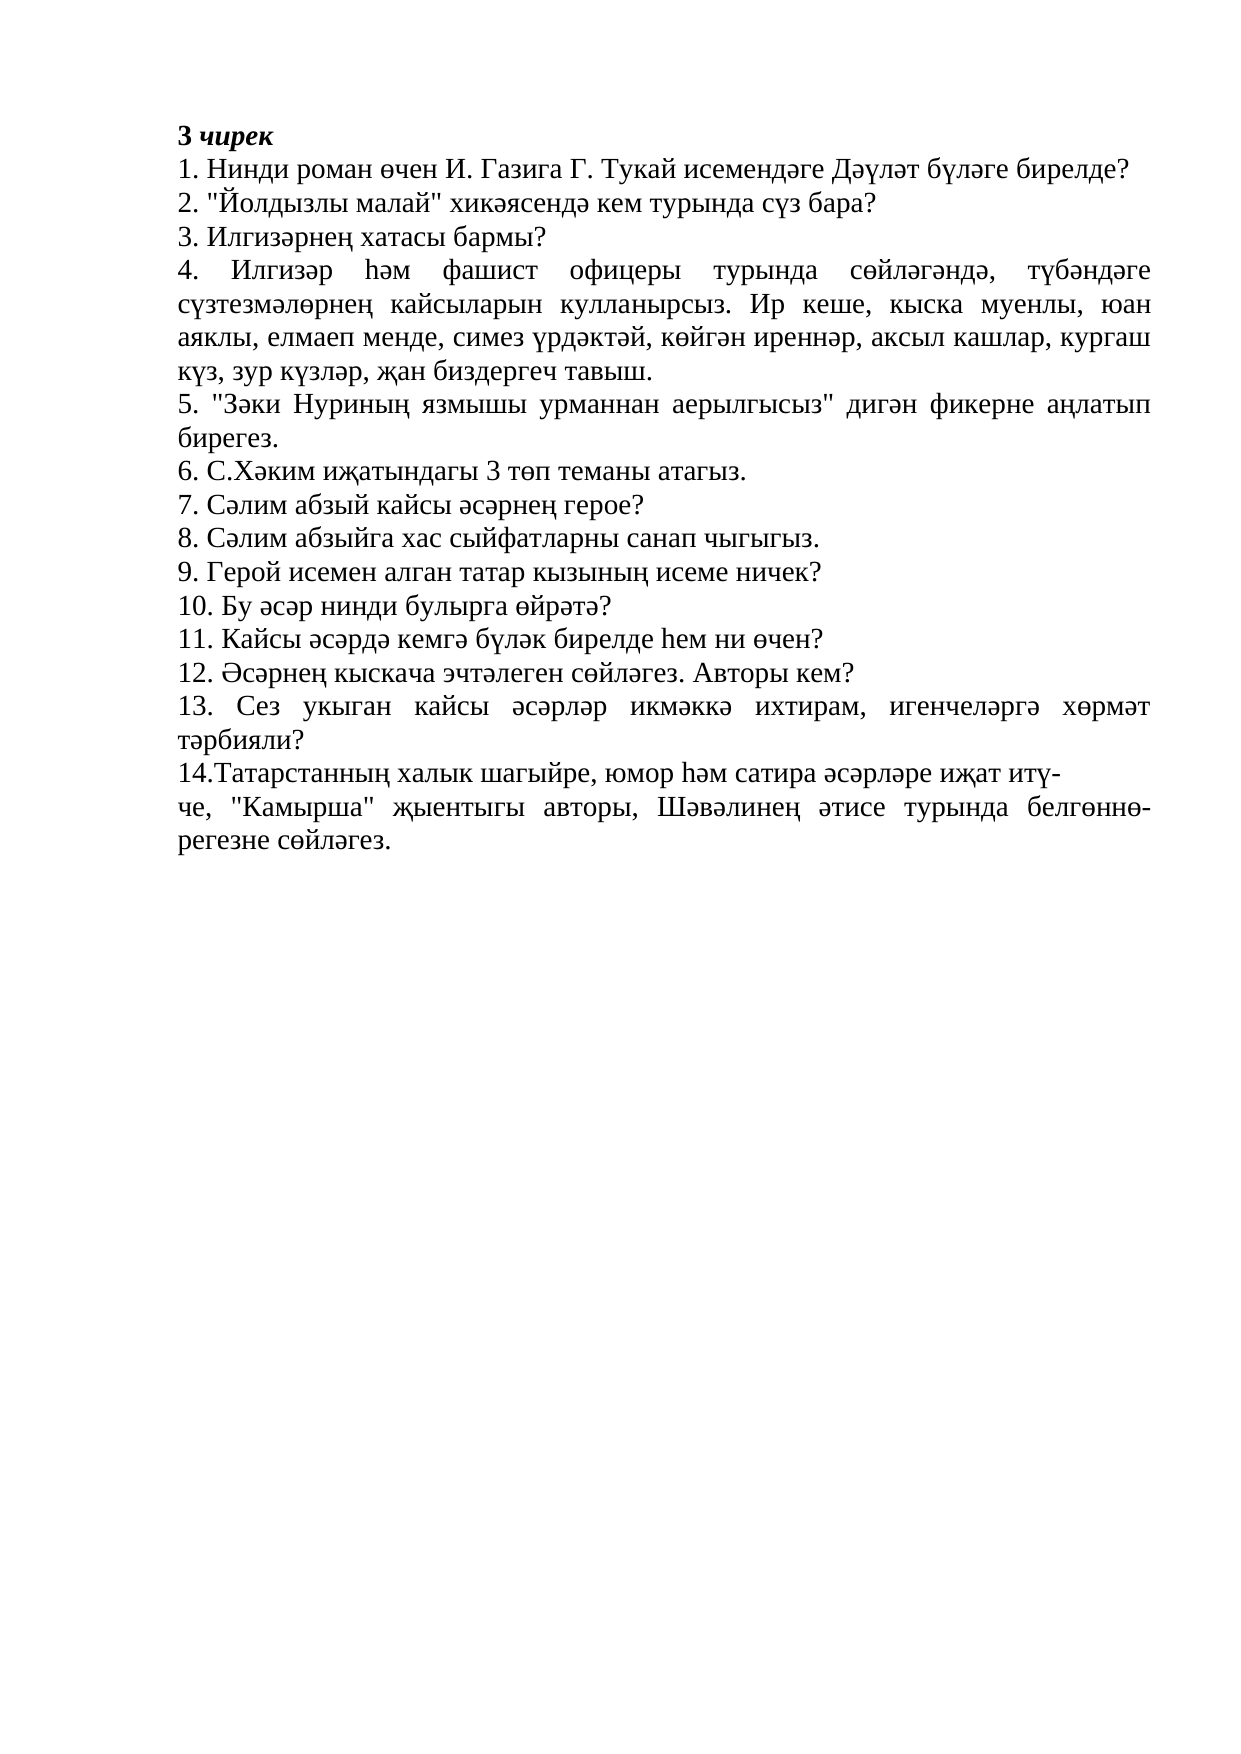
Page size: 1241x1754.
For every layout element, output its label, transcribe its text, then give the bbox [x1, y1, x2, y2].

text че, "Камырша" җыентыгы авторы, Шәвәлинең әтисе турында белгөннө-регезне сөйләгез. [177, 789, 1152, 856]
text 2. "Йолдызлы малай" хикәясендә кем турында сүз бара? [177, 185, 1152, 219]
text 1. Нинди роман өчен И. Газига Г. Тукай исемендәге Дәүләт бүләге бирелде? [177, 152, 1152, 185]
text 9. Герой исемен алган татар кызының исеме ничек? [177, 554, 1152, 588]
text 10. Бу әсәр нинди булырга өйрәтә? [177, 588, 1152, 621]
text 8. Сәлим абзыйга хас сыйфатларны санап чыгыгыз. [177, 521, 1152, 554]
text 14.Татарстанның халык шагыйре, юмор һәм сатира әсәрләре иҗат итү- [177, 755, 1152, 789]
text 4. Илгизәр һәм фашист офицеры турында сөйләгәндә, түбәндәге сүзтезмәлөрнең кайсыларын кулланырсыз. Ир кеше, кыска муенлы, юан аяклы, елмаеп менде, симез үрдәктәй, көйгән иреннәр, аксыл кашлар, кургаш күз, зур күзләр, җан биздергеч тавыш. [177, 252, 1152, 386]
text 7. Сәлим абзый кайсы әсәрнең герое? [177, 487, 1152, 521]
text 5. "Зәки Нуриның язмышы урманнан аерылгысыз" дигән фикерне аңлатып бирегез. [177, 386, 1152, 453]
text 13. Сез укыган кайсы әсәрләр икмәккә ихтирам, игенчеләргә хөрмәт тәрбияли? [177, 688, 1152, 755]
text 6. С.Хәким иҗатындагы 3 төп теманы атагыз. [177, 453, 1152, 487]
text 3. Илгизәрнең хатасы бармы? [177, 219, 1152, 252]
text 12. Әсәрнең кыскача эчтәлеген сөйләгез. Авторы кем? [177, 655, 1152, 688]
text 3 чирек [177, 118, 1152, 152]
text 11. Кайсы әсәрдә кемгә бүләк бирелде һем ни өчен? [177, 621, 1152, 655]
